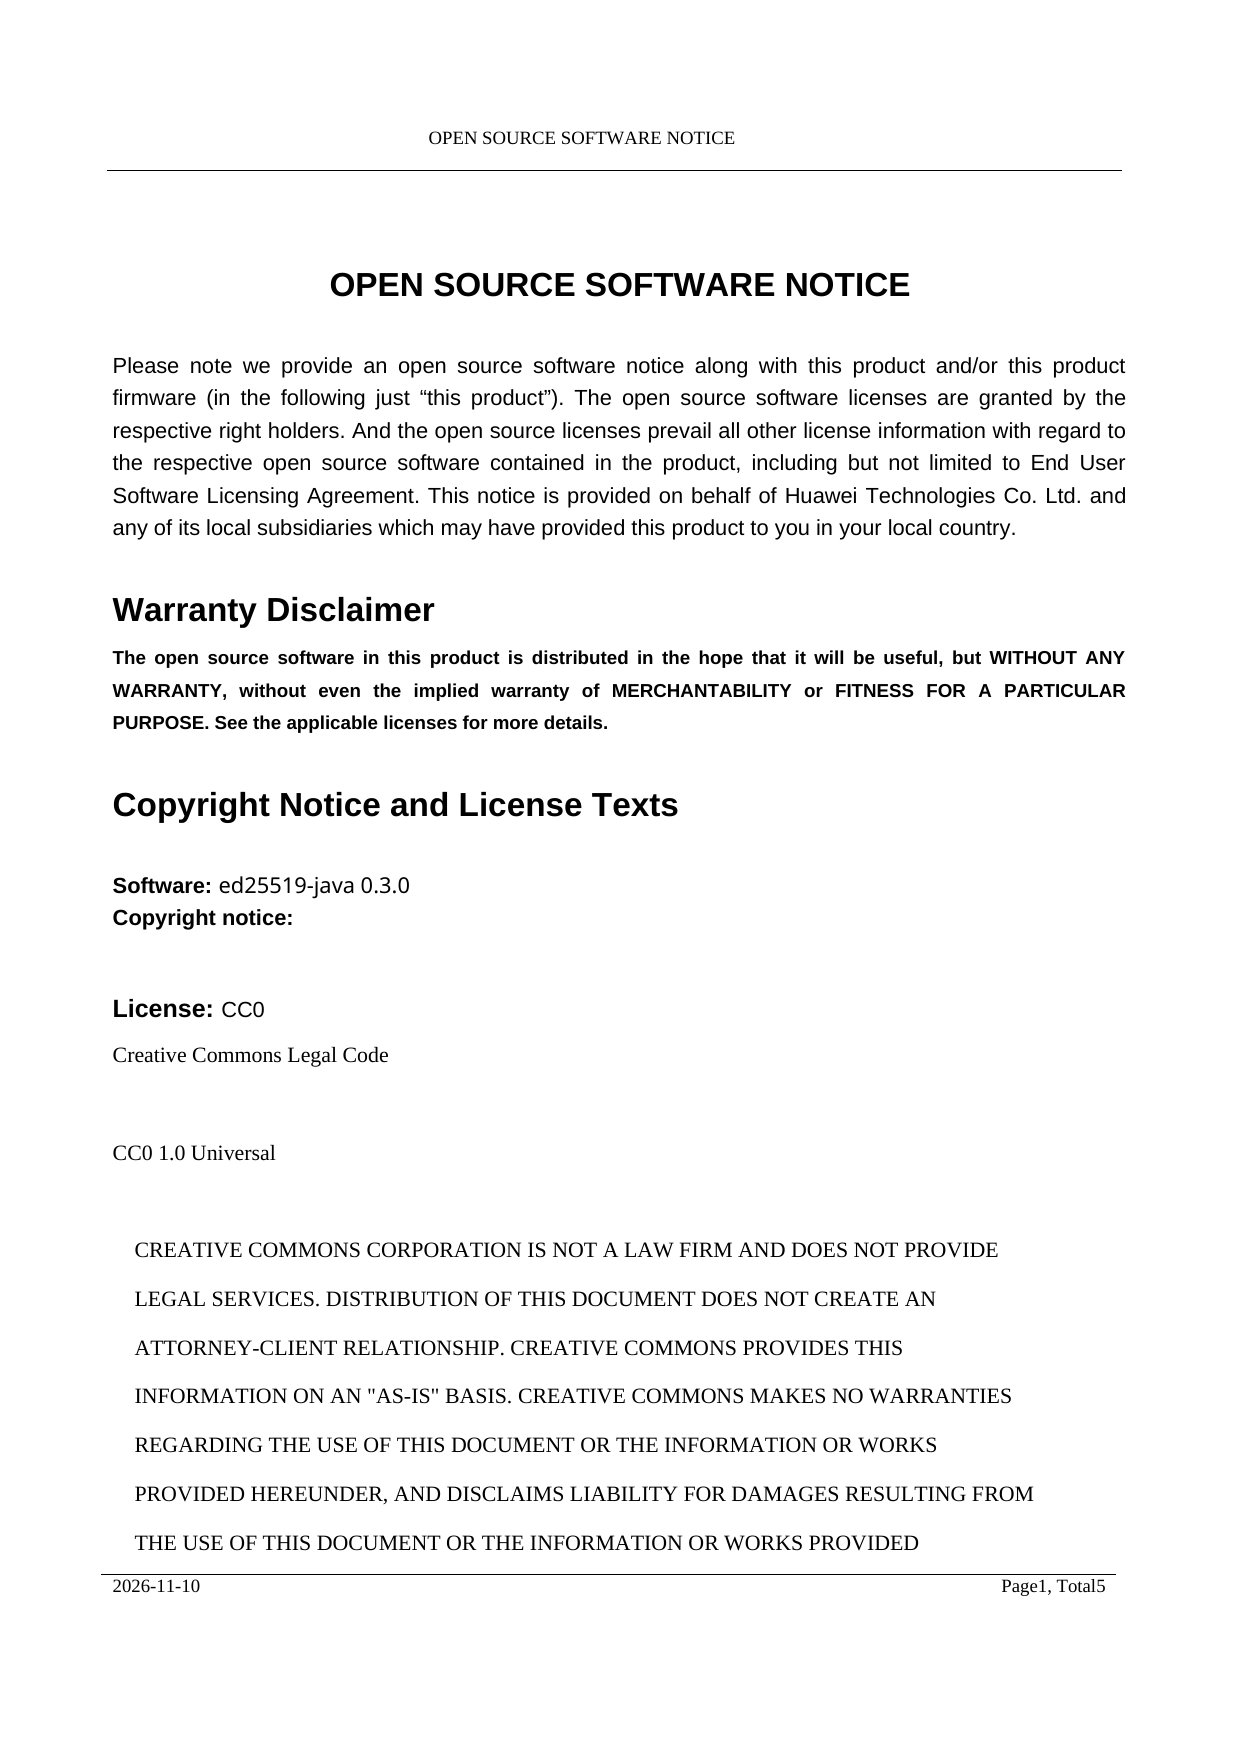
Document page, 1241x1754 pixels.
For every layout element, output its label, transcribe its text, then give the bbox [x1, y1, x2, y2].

text OPEN SOURCE SOFTWARE NOTICE [112, 251, 1128, 316]
text Copyright notice: [112, 901, 1128, 934]
text Warranty Disclaimer [112, 576, 1128, 641]
text Copyright Notice and License Texts [112, 771, 1128, 836]
text Software: ed25519-java 0.3.0 [112, 869, 1128, 901]
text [112, 1038, 1128, 1558]
text Please note we provide an open source software notice along with this product and/or this product firmware (in the following just “this product”). The open source software licenses are granted by the respective right holders. And the open source licenses prevail all other license information with regard to the respective open source software contained in the product, including but not limited to End User Software Licensing Agreement. This notice is provided on behalf of Huawei Technologies Co. Ltd. and any of its local subsidiaries which may have provided this product to you in your local country. [112, 349, 1128, 544]
text License: CC0 [112, 992, 1128, 1024]
text The open source software in this product is distributed in the hope that it will be useful, but WITHOUT ANY WARRANTY, without even the implied warranty of MERCHANTABILITY or FITNESS FOR A PARTICULAR PURPOSE. See the applicable licenses for more details. [112, 641, 1128, 739]
